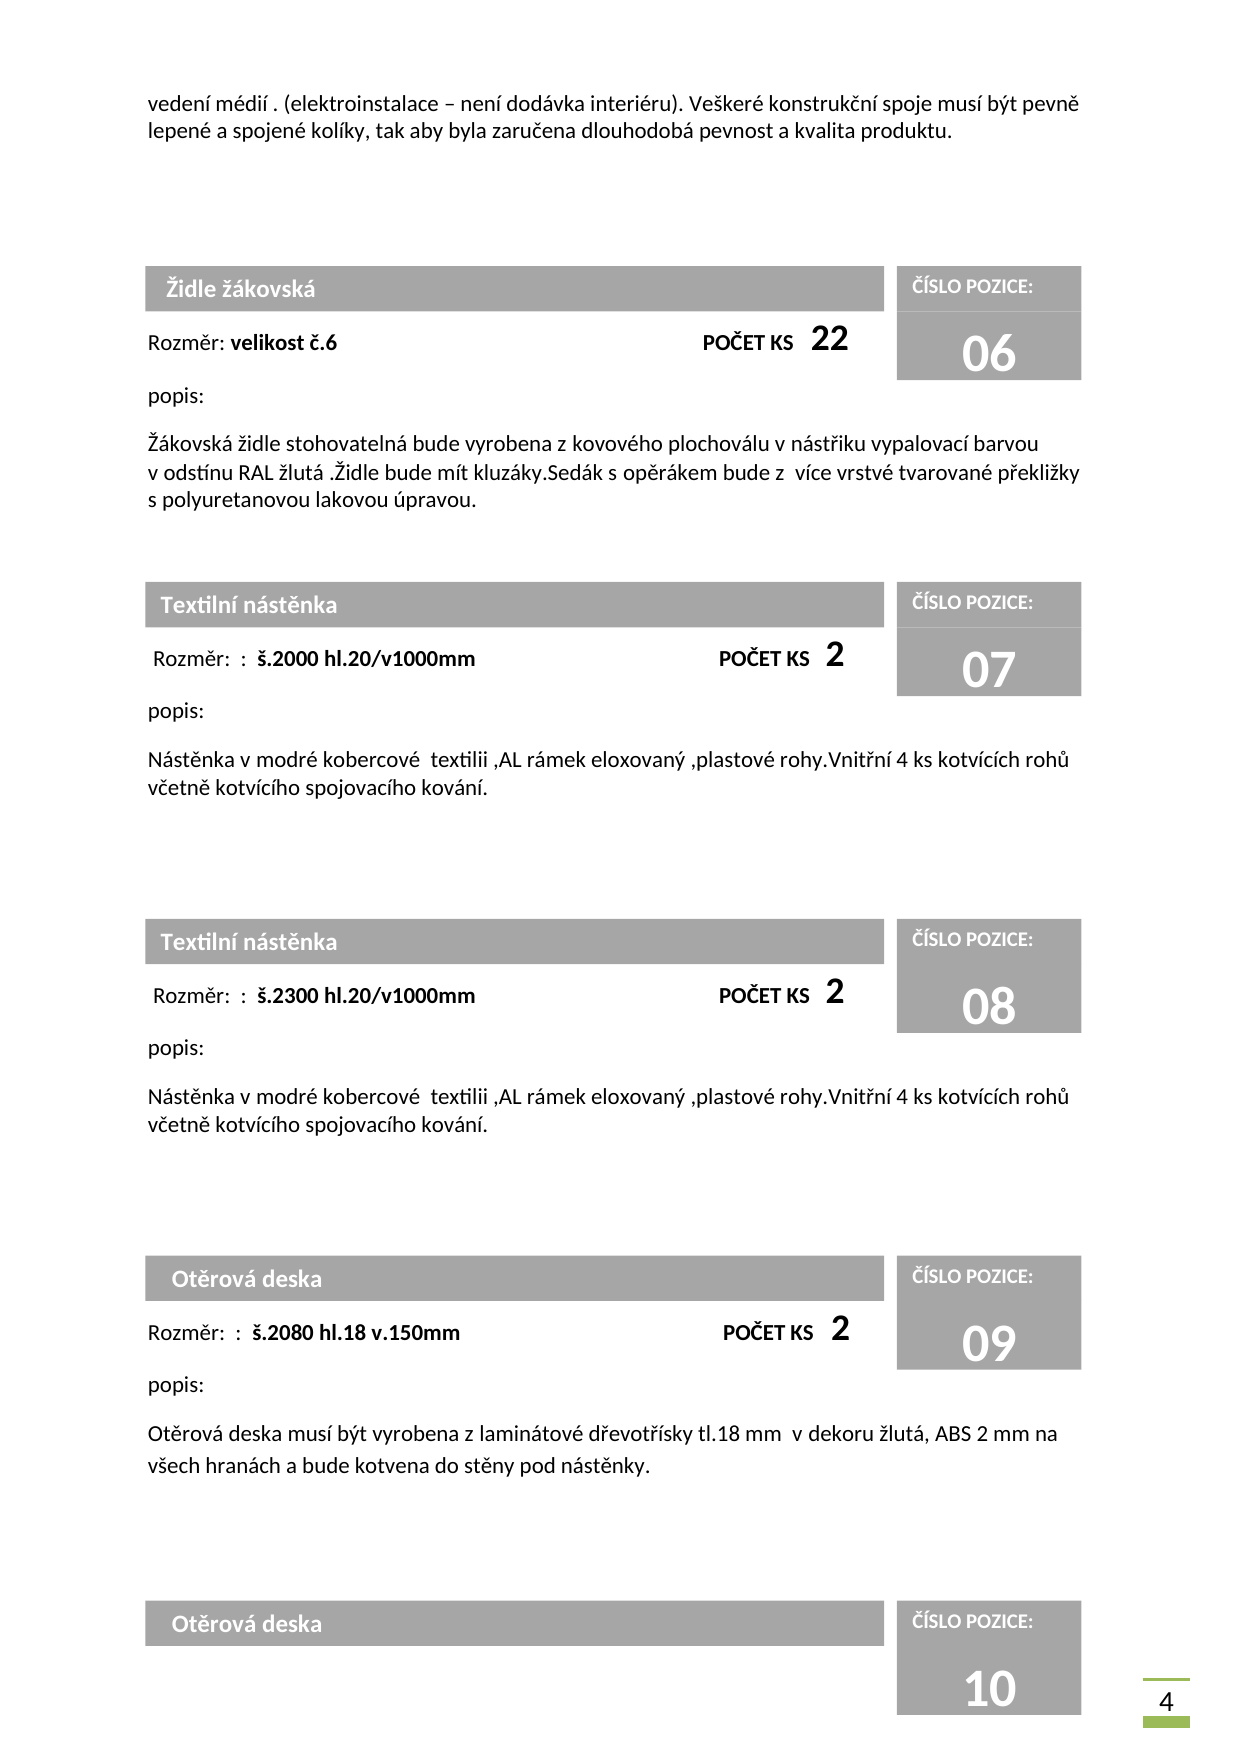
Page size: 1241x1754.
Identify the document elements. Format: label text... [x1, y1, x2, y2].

text Nástěnka v modré kobercové textilii ,AL rámek eloxovaný ,plastové rohy.Vnitřní 4 ks kotvících rohů včetně kotvícího spojovacího kování. [148, 746, 1092, 802]
text popis: [148, 697, 1092, 725]
text popis: [148, 381, 1092, 409]
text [148, 89, 1092, 145]
text Rozměr: : š.2080 hl.18 v.150mm POČET KS 2 [148, 1303, 896, 1349]
text Žákovská židle stohovatelná bude vyrobena z kovového plochoválu v nástřiku vypalovací barvou v odstínu RAL žlutá .Židle bude mít kluzáky.Sedák s opěrákem bude z více vrstvé tvarované překližky s polyuretanovou lakovou úpravou. [148, 429, 1092, 514]
text Rozměr: velikost č.6 POČET KS 22 [148, 314, 896, 360]
text Rozměr: : š.2000 hl.20/v1000mm POČET KS 2 [148, 630, 896, 676]
text Rozměr: : š.2300 hl.20/v1000mm POČET KS 2 [148, 967, 896, 1013]
text Nástěnka v modré kobercové textilii ,AL rámek eloxovaný ,plastové rohy.Vnitřní 4 ks kotvících rohů včetně kotvícího spojovacího kování. [148, 1082, 1092, 1138]
text Otěrová deska musí být vyrobena z laminátové dřevotřísky tl.18 mm v dekoru žlutá, ABS 2 mm na všech hranách a bude kotvena do stěny pod nástěnky. [148, 1419, 1092, 1479]
text popis: [148, 1370, 1092, 1398]
text popis: [148, 1033, 1092, 1061]
